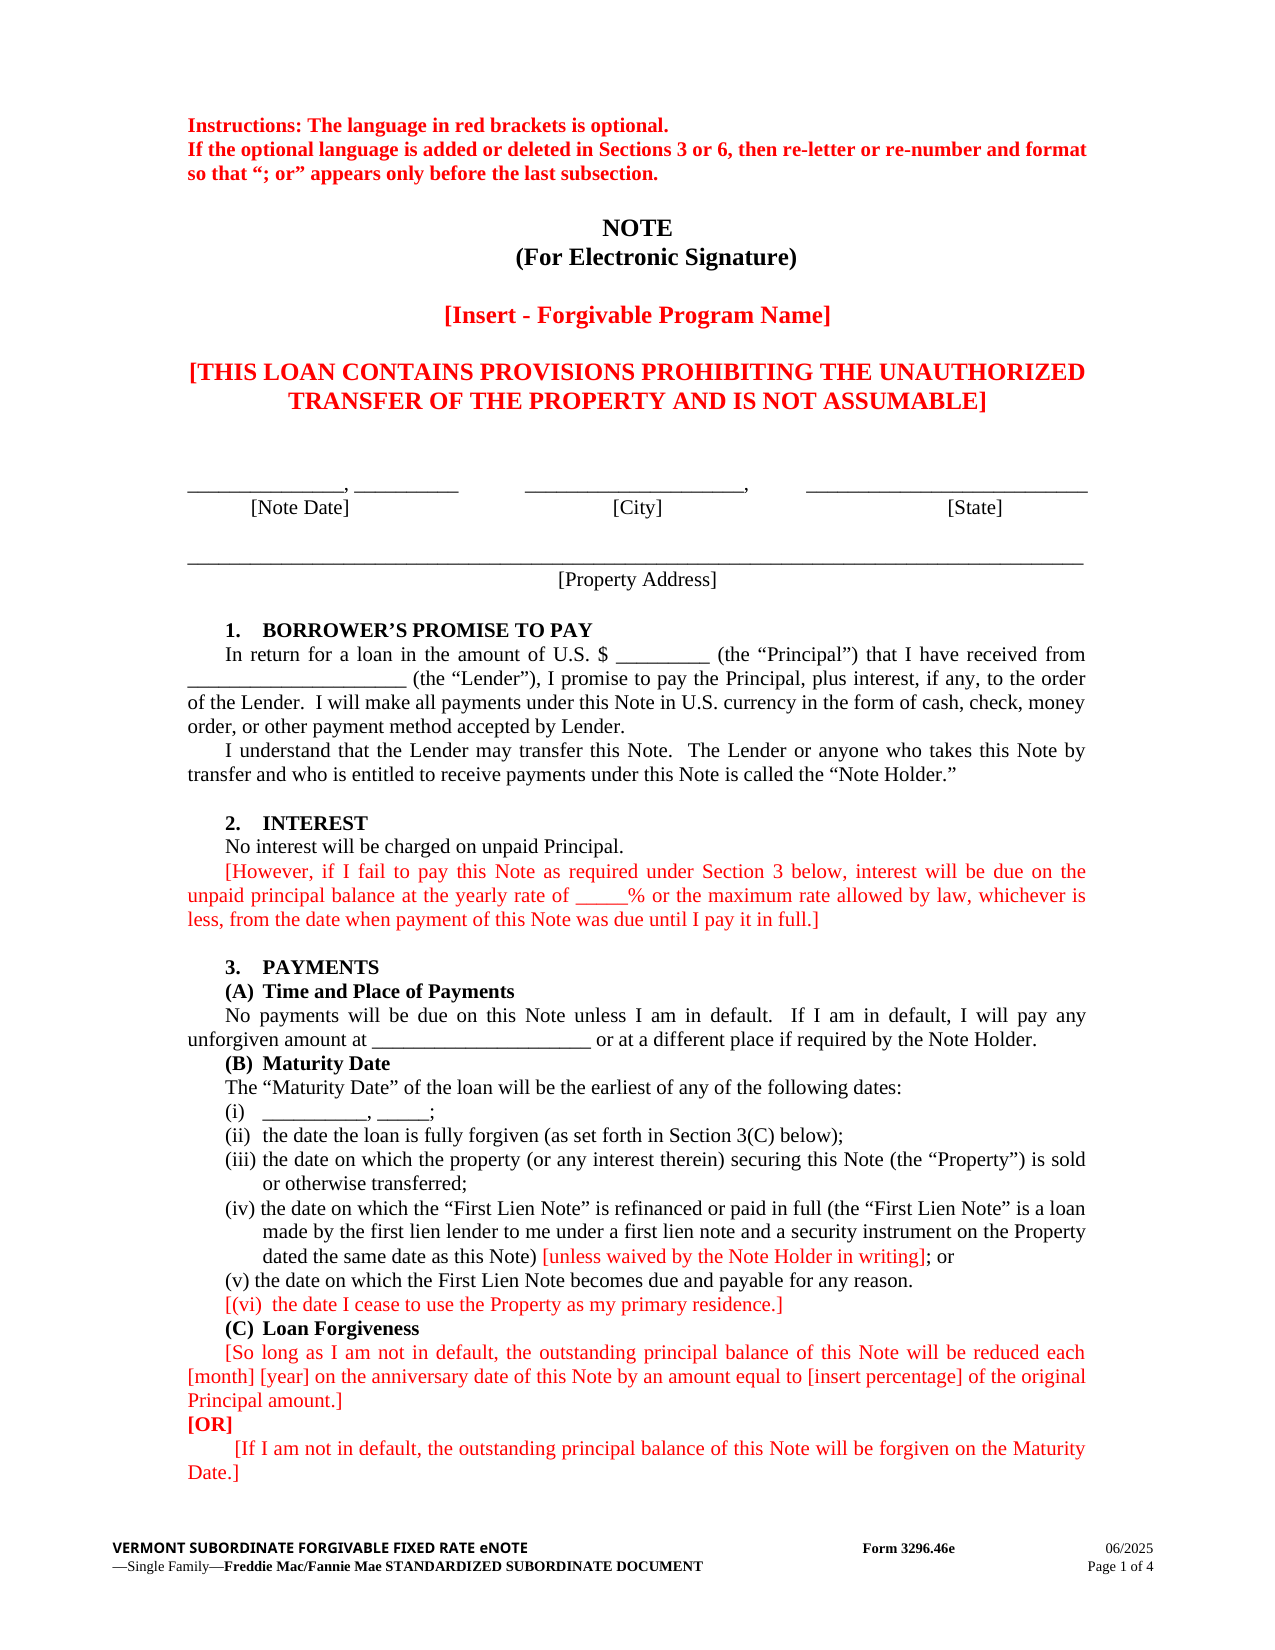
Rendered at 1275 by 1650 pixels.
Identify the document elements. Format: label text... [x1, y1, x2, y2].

title Instructions: The language in red brackets is optional. [187, 112, 1087, 137]
title NOTE [187, 213, 1087, 242]
text [Note Date] [City] [State] [187, 494, 1087, 519]
title [THIS LOAN CONTAINS PROVISIONS PROHIBITING THE UNAUTHORIZED [187, 357, 1087, 386]
text 3. PAYMENTS [187, 955, 1087, 979]
text The “Maturity Date” of the loan will be the earliest of any of the following dates: [187, 1075, 1087, 1099]
text (ii) the date the loan is fully forgiven (as set forth in Section 3(C) below); [187, 1123, 1087, 1147]
text 1. BORROWER’S PROMISE TO PAY [187, 618, 1087, 642]
text [So long as I am not in default, the outstanding principal balance of this Note will be reduced each [month] [year] on the anniversary date of this Note by an amount equal to [insert percentage] of the original Principal amount.] [187, 1340, 1087, 1412]
text [However, if I fail to pay this Note as required under Section 3 below, interest will be due on the unpaid principal balance at the yearly rate of _____% or the maximum rate allowed by law, whichever is less, from the date when payment of this Note was due until I pay it in full.] [187, 858, 1087, 931]
text [If I am not in default, the outstanding principal balance of this Note will be forgiven on the Maturity Date.] [187, 1436, 1087, 1484]
text No payments will be due on this Note unless I am in default. If I am in default, I will pay any unforgiven amount at _____________________ or at a different place if required by the Note Holder. [187, 1003, 1087, 1051]
text (B) Maturity Date [187, 1051, 1087, 1075]
text No interest will be charged on unpaid Principal. [187, 834, 1087, 858]
text (i) __________, _____; [187, 1099, 1087, 1123]
title If the optional language is added or deleted in Sections 3 or 6, then re-letter or re-number and format so that “; or” appears only before the last subsection. [187, 137, 1087, 185]
title (For Electronic Signature) [187, 242, 1087, 271]
text _______________, __________ _____________________, ___________________________ [187, 471, 1087, 494]
text [(vi) the date I cease to use the Property as my primary residence.] [187, 1292, 1087, 1316]
text ______________________________________________________________________________________ [187, 543, 1087, 567]
title TRANSFER OF THE PROPERTY AND IS NOT ASSUMABLE] [187, 386, 1087, 415]
text I understand that the Lender may transfer this Note. The Lender or anyone who takes this Note by transfer and who is entitled to receive payments under this Note is called the “Note Holder.” [187, 738, 1087, 786]
text (v) the date on which the First Lien Note becomes due and payable for any reason. [187, 1268, 1087, 1292]
text [Property Address] [187, 567, 1087, 591]
title [Insert - Forgivable Program Name] [187, 300, 1087, 328]
text [OR] [112, 1412, 1087, 1436]
text 2. INTEREST [187, 810, 1087, 834]
text In return for a loan in the amount of U.S. $ _________ (the “Principal”) that I have received from _____________________ (the “Lender”), I promise to pay the Principal, plus interest, if any, to the order of the Lender. I will make all payments under this Note in U.S. currency in the form of cash, check, money order, or other payment method accepted by Lender. [187, 642, 1087, 738]
text (C) Loan Forgiveness [187, 1316, 1087, 1340]
text (iv) the date on which the “First Lien Note” is refinanced or paid in full (the “First Lien Note” is a loan made by the first lien lender to me under a first lien note and a security instrument on the Property dated the same date as this Note) [unless waived by the Note Holder in writing]; or [225, 1195, 1087, 1268]
text (A) Time and Place of Payments [187, 979, 1087, 1003]
text (iii) the date on which the property (or any interest therein) securing this Note (the “Property”) is sold or otherwise transferred; [150, 1147, 1087, 1195]
